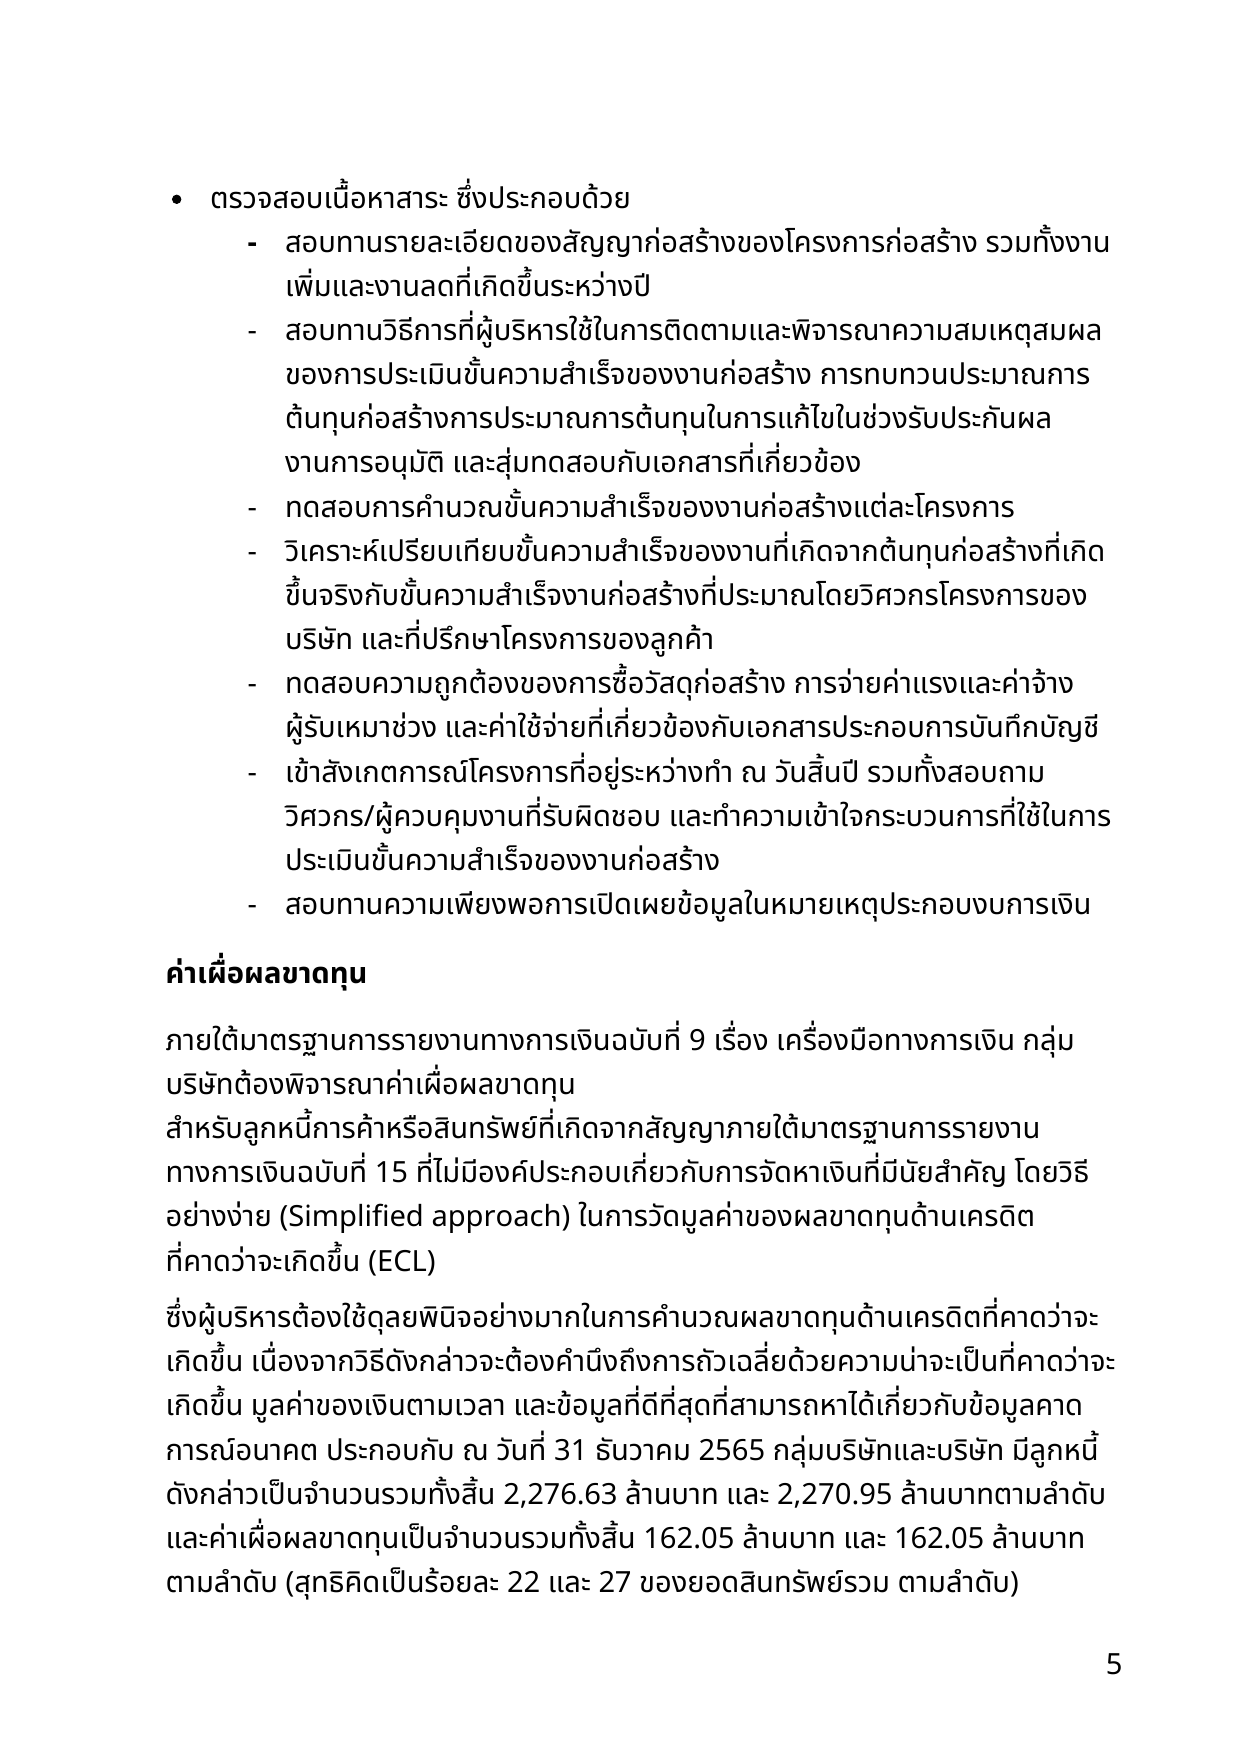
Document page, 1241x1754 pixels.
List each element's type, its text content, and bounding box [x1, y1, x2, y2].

list สอบทานความเพียงพอการเปิดเผยข้อมูลในหมายเหตุประกอบงบการเงิน [247, 884, 1122, 928]
list เข้าสังเกตการณ์โครงการที่อยู่ระหว่างทำ ณ วันสิ้นปี รวมทั้งสอบถามวิศวกร/ผู้ควบคุมงานที่รับผิดชอบ และทำความเข้าใจกระบวนการที่ใช้ในการประเมินขั้นความสำเร็จของงานก่อสร้าง [247, 751, 1122, 884]
list สอบทานรายละเอียดของสัญญาก่อสร้างของโครงการก่อสร้าง รวมทั้งงานเพิ่มและงานลดที่เกิดขึ้นระหว่างปี [247, 221, 1122, 309]
text ค่าเผื่อผลขาดทุน [165, 953, 1122, 997]
list ตรวจสอบเนื้อหาสาระ ซึ่งประกอบด้วย [172, 177, 1122, 221]
text ซึ่งผู้บริหารต้องใช้ดุลยพินิจอย่างมากในการคำนวณผลขาดทุนด้านเครดิตที่คาดว่าจะเกิดขึ้น เนื่องจากวิธีดังกล่าวจะต้องคำนึงถึงการถัวเฉลี่ยด้วยความน่าจะเป็นที่คาดว่าจะเกิดขึ้น มูลค่าของเงินตามเวลา และข้อมูลที่ดีที่สุดที่สามารถหาได้เกี่ยวกับข้อมูลคาดการณ์อนาคต ประกอบกับ ณ วันที่ 31 ธันวาคม 2565 กลุ่มบริษัทและบริษัท มีลูกหนี้ ดังกล่าวเป็นจำนวนรวมทั้งสิ้น 2,276.63 ล้านบาท และ 2,270.95 ล้านบาทตามลำดับ และค่าเผื่อผลขาดทุนเป็นจำนวนรวมทั้งสิ้น 162.05 ล้านบาท และ 162.05 ล้านบาท ตามลำดับ (สุทธิคิดเป็นร้อยละ 22 และ 27 ของยอดสินทรัพย์รวม ตามลำดับ) [165, 1297, 1122, 1606]
list ทดสอบความถูกต้องของการซื้อวัสดุก่อสร้าง การจ่ายค่าแรงและค่าจ้างผู้รับเหมาช่วง และค่าใช้จ่ายที่เกี่ยวข้องกับเอกสารประกอบการบันทึกบัญชี [247, 663, 1122, 751]
list สอบทานวิธีการที่ผู้บริหารใช้ในการติดตามและพิจารณาความสมเหตุสมผลของการประเมินขั้นความสำเร็จของงานก่อสร้าง การทบทวนประมาณการต้นทุนก่อสร้างการประมาณการต้นทุนในการแก้ไขในช่วงรับประกันผลงานการอนุมัติ และสุ่มทดสอบกับเอกสารที่เกี่ยวข้อง [247, 309, 1122, 486]
list วิเคราะห์เปรียบเทียบขั้นความสำเร็จของงานที่เกิดจากต้นทุนก่อสร้างที่เกิดขึ้นจริงกับขั้นความสำเร็จงานก่อสร้างที่ประมาณโดยวิศวกรโครงการของบริษัท และที่ปรึกษาโครงการของลูกค้า [247, 530, 1122, 663]
list ทดสอบการคำนวณขั้นความสำเร็จของงานก่อสร้างแต่ละโครงการ [247, 486, 1122, 530]
text ภายใต้มาตรฐานการรายงานทางการเงินฉบับที่ 9 เรื่อง เครื่องมือทางการเงิน กลุ่มบริษัทต้องพิจารณาค่าเผื่อผลขาดทุน สำหรับลูกหนี้การค้าหรือสินทรัพย์ที่เกิดจากสัญญาภายใต้มาตรฐานการรายงานทางการเงินฉบับที่ 15 ที่ไม่มีองค์ประกอบเกี่ยวกับการจัดหาเงินที่มีนัยสำคัญ โดยวิธีอย่างง่าย (Simplified approach) ในการวัดมูลค่าของผลขาดทุนด้านเครดิต ที่คาดว่าจะเกิดขึ้น (ECL) [165, 1019, 1122, 1284]
